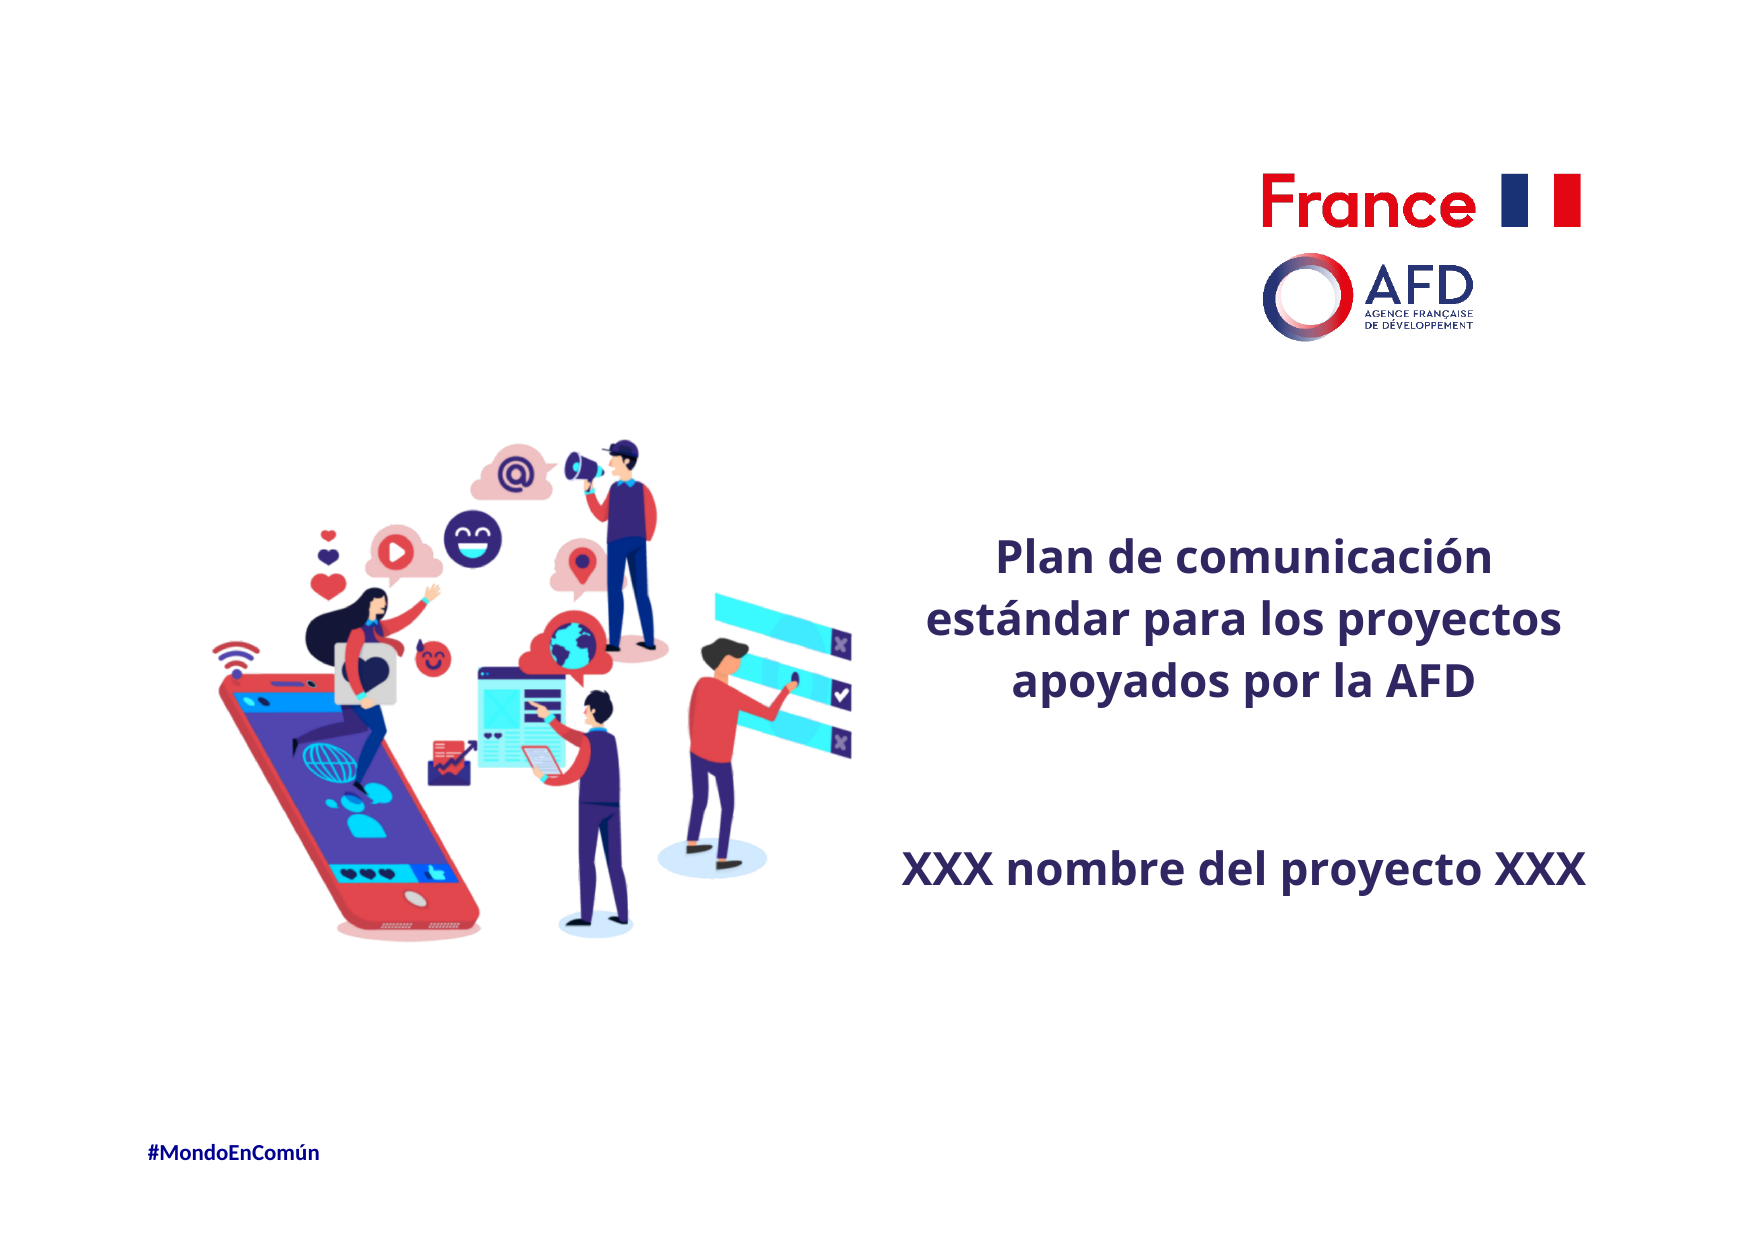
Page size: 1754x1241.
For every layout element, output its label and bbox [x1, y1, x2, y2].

picture [1236, 147, 1607, 368]
picture [158, 399, 870, 968]
table_header [881, 399, 1606, 1063]
table_header [148, 399, 881, 1063]
